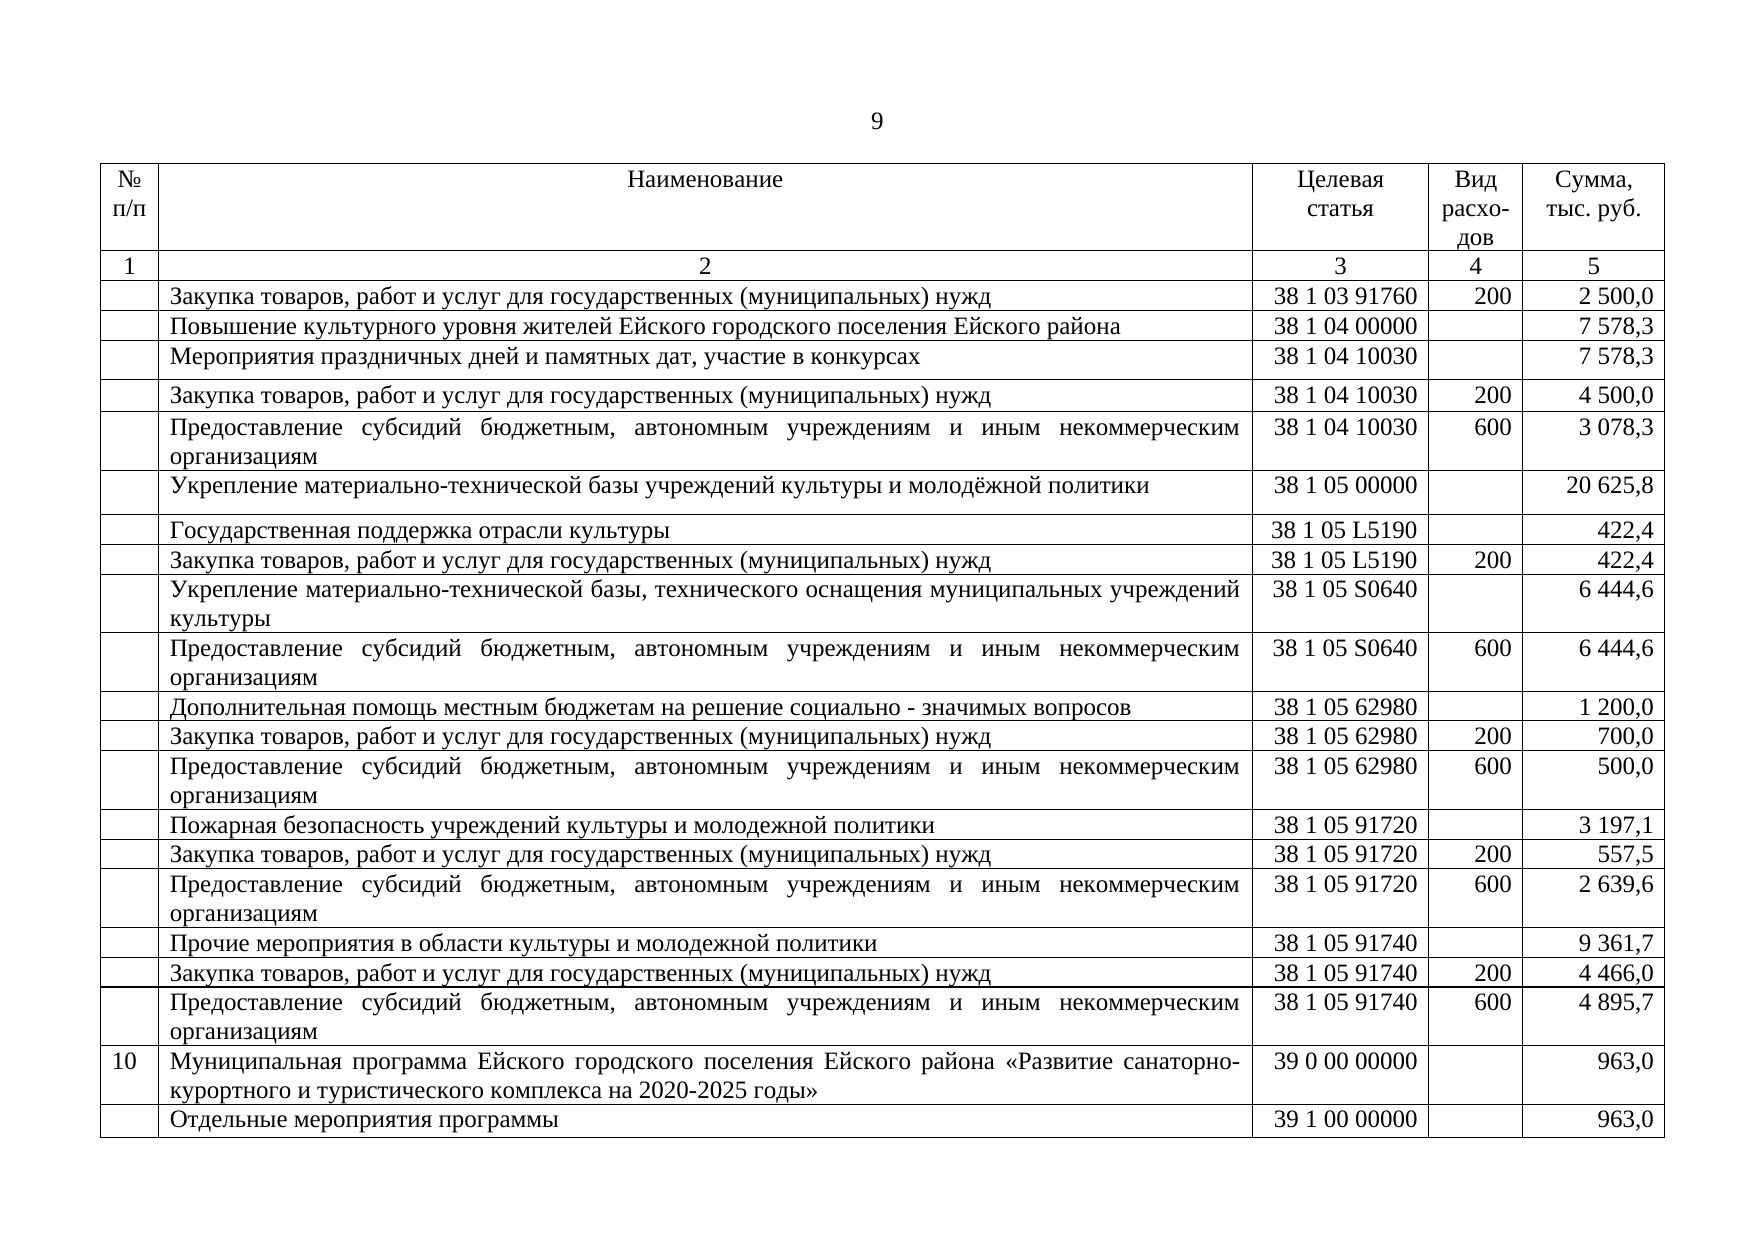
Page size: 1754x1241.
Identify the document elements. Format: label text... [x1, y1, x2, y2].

table_cell [1429, 515, 1522, 544]
table_cell [101, 721, 158, 750]
table_cell 200 [1429, 545, 1522, 573]
table_cell 4 500,0 [1523, 380, 1664, 411]
table_cell 700,0 [1523, 721, 1664, 750]
table_cell Мероприятия праздничных дней и памятных дат, участие в конкурсах [159, 341, 1252, 379]
table_cell 600 [1429, 412, 1522, 469]
table_cell 38 1 04 10030 [1253, 341, 1428, 379]
table_header Сумма, тыс. руб. [1523, 164, 1664, 250]
table_cell 38 1 05 S0640 [1253, 575, 1428, 632]
table_cell [101, 341, 158, 379]
table_cell [1429, 1105, 1522, 1137]
table_cell 39 0 00 00000 [1253, 1046, 1428, 1103]
table_cell [101, 515, 158, 544]
table_cell Повышение культурного уровня жителей Ейского городского поселения Ейского района [159, 311, 1252, 340]
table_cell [159, 281, 1252, 310]
table_cell 38 1 05 91720 [1253, 810, 1428, 838]
table_cell [1429, 928, 1522, 957]
table_cell Предоставление субсидий бюджетным, автономным учреждениям и иным некоммерческим организациям [159, 412, 1252, 469]
table_cell 38 1 04 10030 [1253, 412, 1428, 469]
table_cell Прочие мероприятия в области культуры и молодежной политики [159, 928, 1252, 957]
table_cell Закупка товаров, работ и услуг для государственных (муниципальных) нужд [159, 840, 1252, 868]
table_cell Дополнительная помощь местным бюджетам на решение социально - значимых вопросов [159, 692, 1252, 720]
table_cell Государственная поддержка отрасли культуры [159, 515, 1252, 544]
table_cell Отдельные мероприятия программы [159, 1105, 1252, 1137]
table_cell [101, 840, 158, 868]
table_cell 200 [1429, 958, 1522, 986]
table_cell Предоставление субсидий бюджетным, автономным учреждениям и иным некоммерческим организациям [159, 988, 1252, 1045]
table_cell 2 500,0 [1523, 281, 1664, 310]
table_cell 7 578,3 [1523, 341, 1664, 379]
table_cell [101, 869, 158, 927]
table_cell 38 1 05 91740 [1253, 928, 1428, 957]
table_cell 20 625,8 [1523, 471, 1664, 514]
table_cell 2 [159, 251, 1252, 280]
table_cell 600 [1429, 869, 1522, 927]
table_cell 1 [101, 251, 158, 280]
table_cell 600 [1429, 988, 1522, 1045]
table_cell [101, 692, 158, 720]
table_cell 38 1 04 00000 [1253, 311, 1428, 340]
table_cell [1429, 692, 1522, 720]
table_cell 600 [1429, 751, 1522, 809]
table_cell 38 1 04 10030 [1253, 380, 1428, 411]
table_cell 2 639,6 [1523, 869, 1664, 927]
table_cell Укрепление материально-технической базы учреждений культуры и молодёжной политики [159, 471, 1252, 514]
table_cell Закупка товаров, работ и услуг для государственных (муниципальных) нужд [159, 721, 1252, 750]
table_cell [101, 928, 158, 957]
table_cell 422,4 [1523, 545, 1664, 573]
table_cell Закупка товаров, работ и услуг для государственных (муниципальных) нужд [159, 958, 1252, 986]
table_cell Муниципальная программа Ейского городского поселения Ейского района «Развитие санаторно-курортного и туристического комплекса на 2020-2025 годы» [159, 1046, 1252, 1103]
table_cell [1429, 471, 1522, 514]
table_cell 200 [1429, 281, 1522, 310]
table_cell Предоставление субсидий бюджетным, автономным учреждениям и иным некоммерческим организациям [159, 869, 1252, 927]
table_cell [101, 633, 158, 691]
table_header Вид расхо-дов [1429, 164, 1522, 250]
table_cell 5 [1523, 251, 1664, 280]
table_cell [101, 988, 158, 1045]
table_cell 3 197,1 [1523, 810, 1664, 838]
table_cell [101, 575, 158, 632]
table_cell 38 1 05 91720 [1253, 840, 1428, 868]
table_cell 38 1 05 L5190 [1253, 545, 1428, 573]
table_cell 38 1 05 L5190 [1253, 515, 1428, 544]
table_cell [1429, 311, 1522, 340]
table_cell 200 [1429, 840, 1522, 868]
table_cell [101, 810, 158, 838]
table_cell 7 578,3 [1523, 311, 1664, 340]
table_cell [101, 958, 158, 986]
table_cell [1429, 1046, 1522, 1103]
table_cell 3 078,3 [1523, 412, 1664, 469]
table_header № п/п [101, 164, 158, 250]
table_cell [101, 281, 158, 310]
table_cell 4 466,0 [1523, 958, 1664, 986]
table_cell [101, 751, 158, 809]
table_cell 38 1 05 S0640 [1253, 633, 1428, 691]
table_cell Пожарная безопасность учреждений культуры и молодежной политики [159, 810, 1252, 838]
table_cell 500,0 [1523, 751, 1664, 809]
table_cell [101, 545, 158, 573]
table_cell 38 1 05 91720 [1253, 869, 1428, 927]
table_cell Закупка товаров, работ и услуг для государственных (муниципальных) нужд [159, 545, 1252, 573]
table_cell 38 1 03 91760 [1253, 281, 1428, 310]
table_cell 422,4 [1523, 515, 1664, 544]
table_cell 963,0 [1523, 1046, 1664, 1103]
table_cell [1429, 810, 1522, 838]
table_cell 38 1 05 91740 [1253, 958, 1428, 986]
table_cell 963,0 [1523, 1105, 1664, 1137]
table_header Целевая статья [1253, 164, 1428, 250]
table_cell 39 1 00 00000 [1253, 1105, 1428, 1137]
table_cell 9 361,7 [1523, 928, 1664, 957]
table_cell 38 1 05 00000 [1253, 471, 1428, 514]
table_cell 600 [1429, 633, 1522, 691]
table_cell 4 [1429, 251, 1522, 280]
table_cell 6 444,6 [1523, 633, 1664, 691]
table_cell [101, 380, 158, 411]
table_cell 1 200,0 [1523, 692, 1664, 720]
table_cell 6 444,6 [1523, 575, 1664, 632]
table_cell 38 1 05 62980 [1253, 692, 1428, 720]
table_cell [101, 412, 158, 469]
table_cell 10 [101, 1046, 158, 1103]
table_cell Укрепление материально-технической базы, технического оснащения муниципальных учреждений культуры [159, 575, 1252, 632]
table_cell 4 895,7 [1523, 988, 1664, 1045]
table_cell 200 [1429, 721, 1522, 750]
table_cell [101, 311, 158, 340]
table_cell 200 [1429, 380, 1522, 411]
table_cell Закупка товаров, работ и услуг для государственных (муниципальных) нужд [159, 380, 1252, 411]
table_cell 3 [1253, 251, 1428, 280]
table_cell [101, 471, 158, 514]
table_cell 38 1 05 62980 [1253, 751, 1428, 809]
table_cell Предоставление субсидий бюджетным, автономным учреждениям и иным некоммерческим организациям [159, 633, 1252, 691]
table_cell [1429, 575, 1522, 632]
table_cell 38 1 05 91740 [1253, 988, 1428, 1045]
table_cell 38 1 05 62980 [1253, 721, 1428, 750]
table_header Наименование [159, 164, 1252, 250]
table_cell [1429, 341, 1522, 379]
table_cell [101, 1105, 158, 1137]
table_cell Предоставление субсидий бюджетным, автономным учреждениям и иным некоммерческим организациям [159, 751, 1252, 809]
table_cell 557,5 [1523, 840, 1664, 868]
